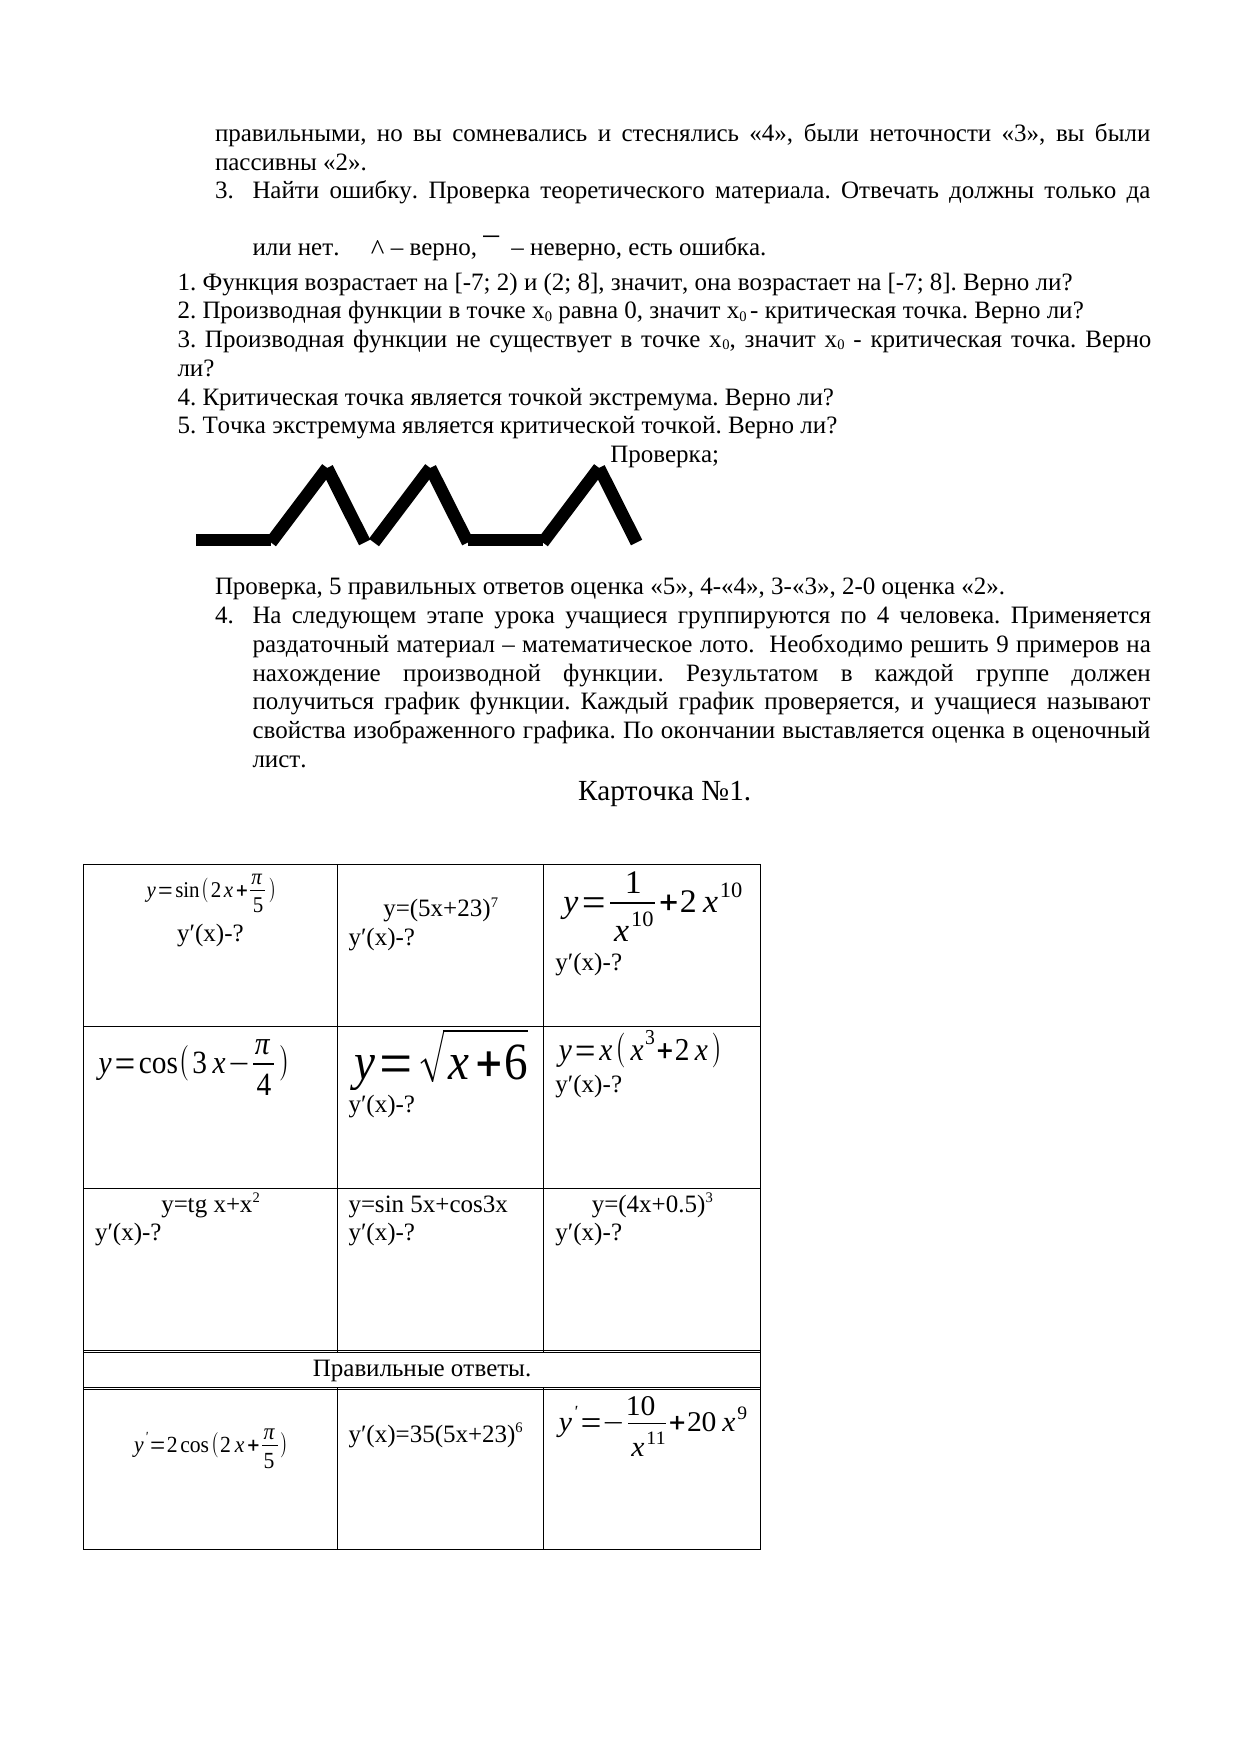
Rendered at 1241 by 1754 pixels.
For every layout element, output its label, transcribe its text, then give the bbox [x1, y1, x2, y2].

text Проверка, 5 правильных ответов оценка «5», 4-«4», 3-«3», 2-0 оценка «2». [215, 571, 1152, 600]
text 5. Точка экстремума является критической точкой. Верно ли? [177, 410, 1152, 439]
table_cell y=(4x+0.5)3 y′(x)-? [544, 1189, 760, 1349]
table_header y′(x)-? [84, 865, 337, 1026]
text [215, 118, 1152, 176]
text 4. Критическая точка является точкой экстремума. Верно ли? [177, 382, 1152, 410]
table_cell [84, 1027, 337, 1188]
text 3. Производная функции не существует в точке х0, значит х0 - критическая точка. Верно ли? [177, 324, 1152, 382]
table_cell y′(x)=35(5x+23)6 [338, 1390, 543, 1549]
table_cell y=sin 5x+cos3x y′(x)-? [338, 1189, 543, 1349]
list На следующем этапе урока учащиеся группируются по 4 человека. Применяется раздаточный материал – математическое лото. Необходимо решить 9 примеров на нахождение производной функции. Результатом в каждой группе должен получиться график функции. Каждый график проверяется, и учащиеся называют свойства изображенного графика. По окончании выставляется оценка в оценочный лист. [215, 600, 1152, 773]
table_header y=(5x+23)7 y′(x)-? [338, 865, 543, 1026]
table_cell Правильные ответы. [84, 1353, 760, 1387]
table_cell [544, 1390, 760, 1549]
table_cell y′(x)-? [544, 1027, 760, 1188]
text Карточка №1. [177, 773, 1152, 806]
text 2. Производная функции в точке х0 равна 0, значит х0 - критическая точка. Верно ли? [177, 295, 1152, 324]
table_header y′(x)-? [544, 865, 760, 1026]
table_cell y′(x)-? [338, 1027, 543, 1188]
text 1. Функция возрастает на [-7; 2) и (2; 8], значит, она возрастает на [-7; 8]. Верно ли? [177, 267, 1152, 295]
list Найти ошибку. Проверка теоретического материала. Отвечать должны только да или нет. ^ – верно, _ – неверно, есть ошибка. [215, 176, 1152, 267]
table_cell y=tg x+x2 y′(x)-? [84, 1189, 337, 1349]
table_cell [84, 1390, 337, 1549]
text Проверка; [177, 439, 1152, 468]
